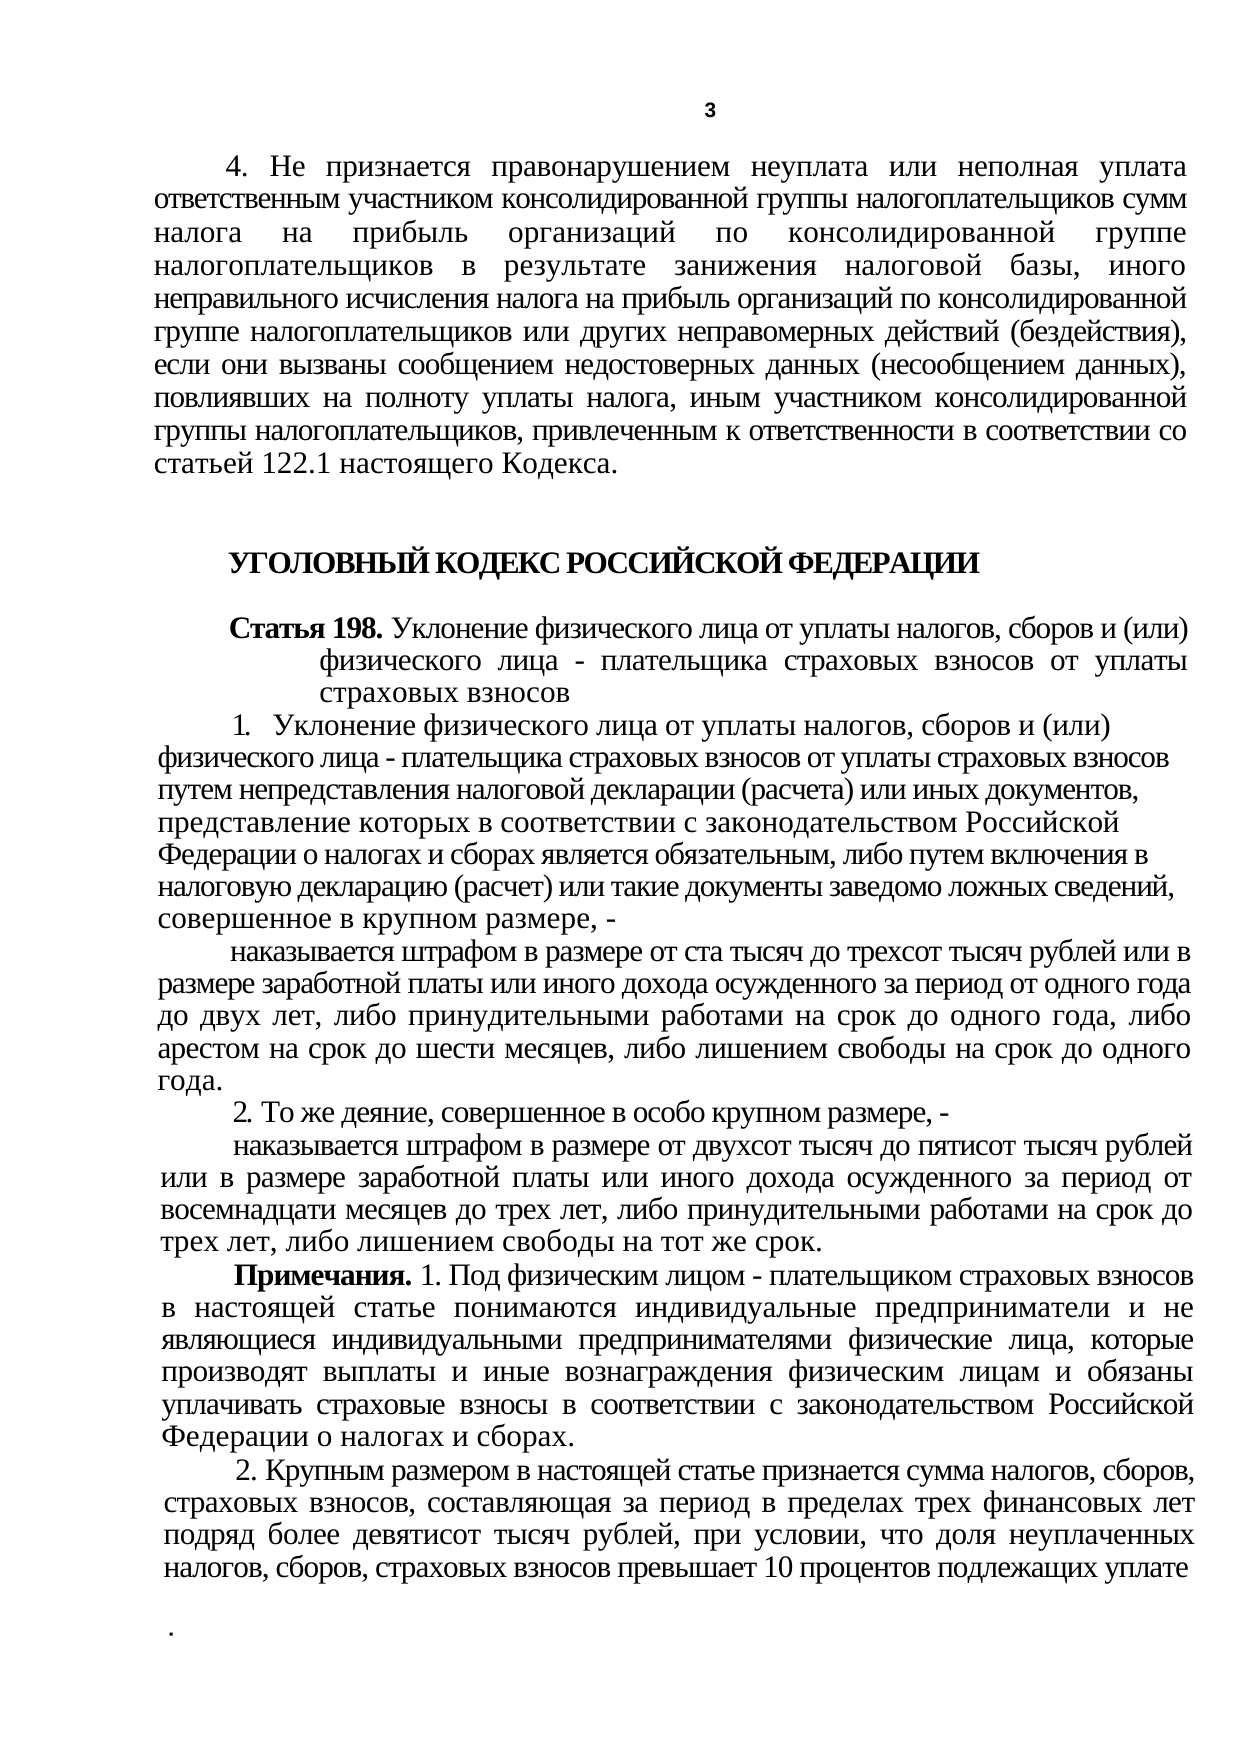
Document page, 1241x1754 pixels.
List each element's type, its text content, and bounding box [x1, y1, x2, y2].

text Статья 198. Уклонение физического лица от уплаты налогов, сборов и (или) физического лица - плательщика страховых взносов от уплаты страховых взносов [228, 612, 1189, 709]
text 2. Крупным размером в настоящей статье признается сумма налогов, сборов, страховых взносов, составляющая за период в пределах трех финансовых лет подряд более девятисот тысяч рублей, при условии, что доля неуплаченных налогов, сборов, страховых взносов превышает 10 процентов подлежащих уплате [163, 1454, 1196, 1583]
text 1. Уклонение физического лица от уплаты налогов, сборов и (или) физического лица - плательщика страховых взносов от уплаты страховых взносов путем непредставления налоговой декларации (расчета) или иных документов, представление которых в соответствии с законодательством Российской Федерации о налогах и сборах является обязательным, либо путем включения в налоговую декларацию (расчет) или такие документы заведомо ложных сведений, совершенное в крупном размере, - [157, 709, 1189, 935]
text 3 [162, 98, 1185, 122]
text 2. То же деяние, совершенное в особо крупном размере, - [232, 1097, 1196, 1129]
text наказывается штрафом в размере от двухсот тысяч до пятисот тысяч рублей или в размере заработной платы или иного дохода осужденного за период от восемнадцати месяцев до трех лет, либо принудительными работами на срок до трех лет, либо лишением свободы на тот же срок. [160, 1129, 1193, 1258]
text 4. Не признается правонарушением неуплата или неполная уплата ответственным участником консолидированной группы налогоплательщиков сумм налога на прибыль организаций по консолидированной группе налогоплательщиков в результате занижения налоговой базы, иного неправильного исчисления налога на прибыль организаций по консолидированной группе налогоплательщиков или других неправомерных действий (бездействия), если они вызваны сообщением недостоверных данных (несообщением данных), повлиявших на полноту уплаты налога, иным участником консолидированной группы налогоплательщиков, привлеченным к ответственности в соответствии со статьей 122.1 настоящего Кодекса. [153, 149, 1187, 480]
text Примечания. 1. Под физическим лицом - плательщиком страховых взносов в настоящей статье понимаются индивидуальные предприниматели и не являющиеся индивидуальными предпринимателями физические лица, которые производят выплаты и иные вознаграждения физическим лицам и обязаны уплачивать страховые взносы в соответствии с законодательством Российской Федерации о налогах и сборах. [161, 1259, 1194, 1453]
text наказывается штрафом в размере от ста тысяч до трехсот тысяч рублей или в размере заработной платы или иного дохода осужденного за период от одного года до двух лет, либо принудительными работами на срок до одного года, либо арестом на срок до шести месяцев, либо лишением свободы на срок до одного года. [157, 935, 1192, 1097]
text УГОЛОВНЫЙ КОДЕКС РОССИЙСКОЙ ФЕДЕРАЦИИ [228, 544, 1196, 580]
